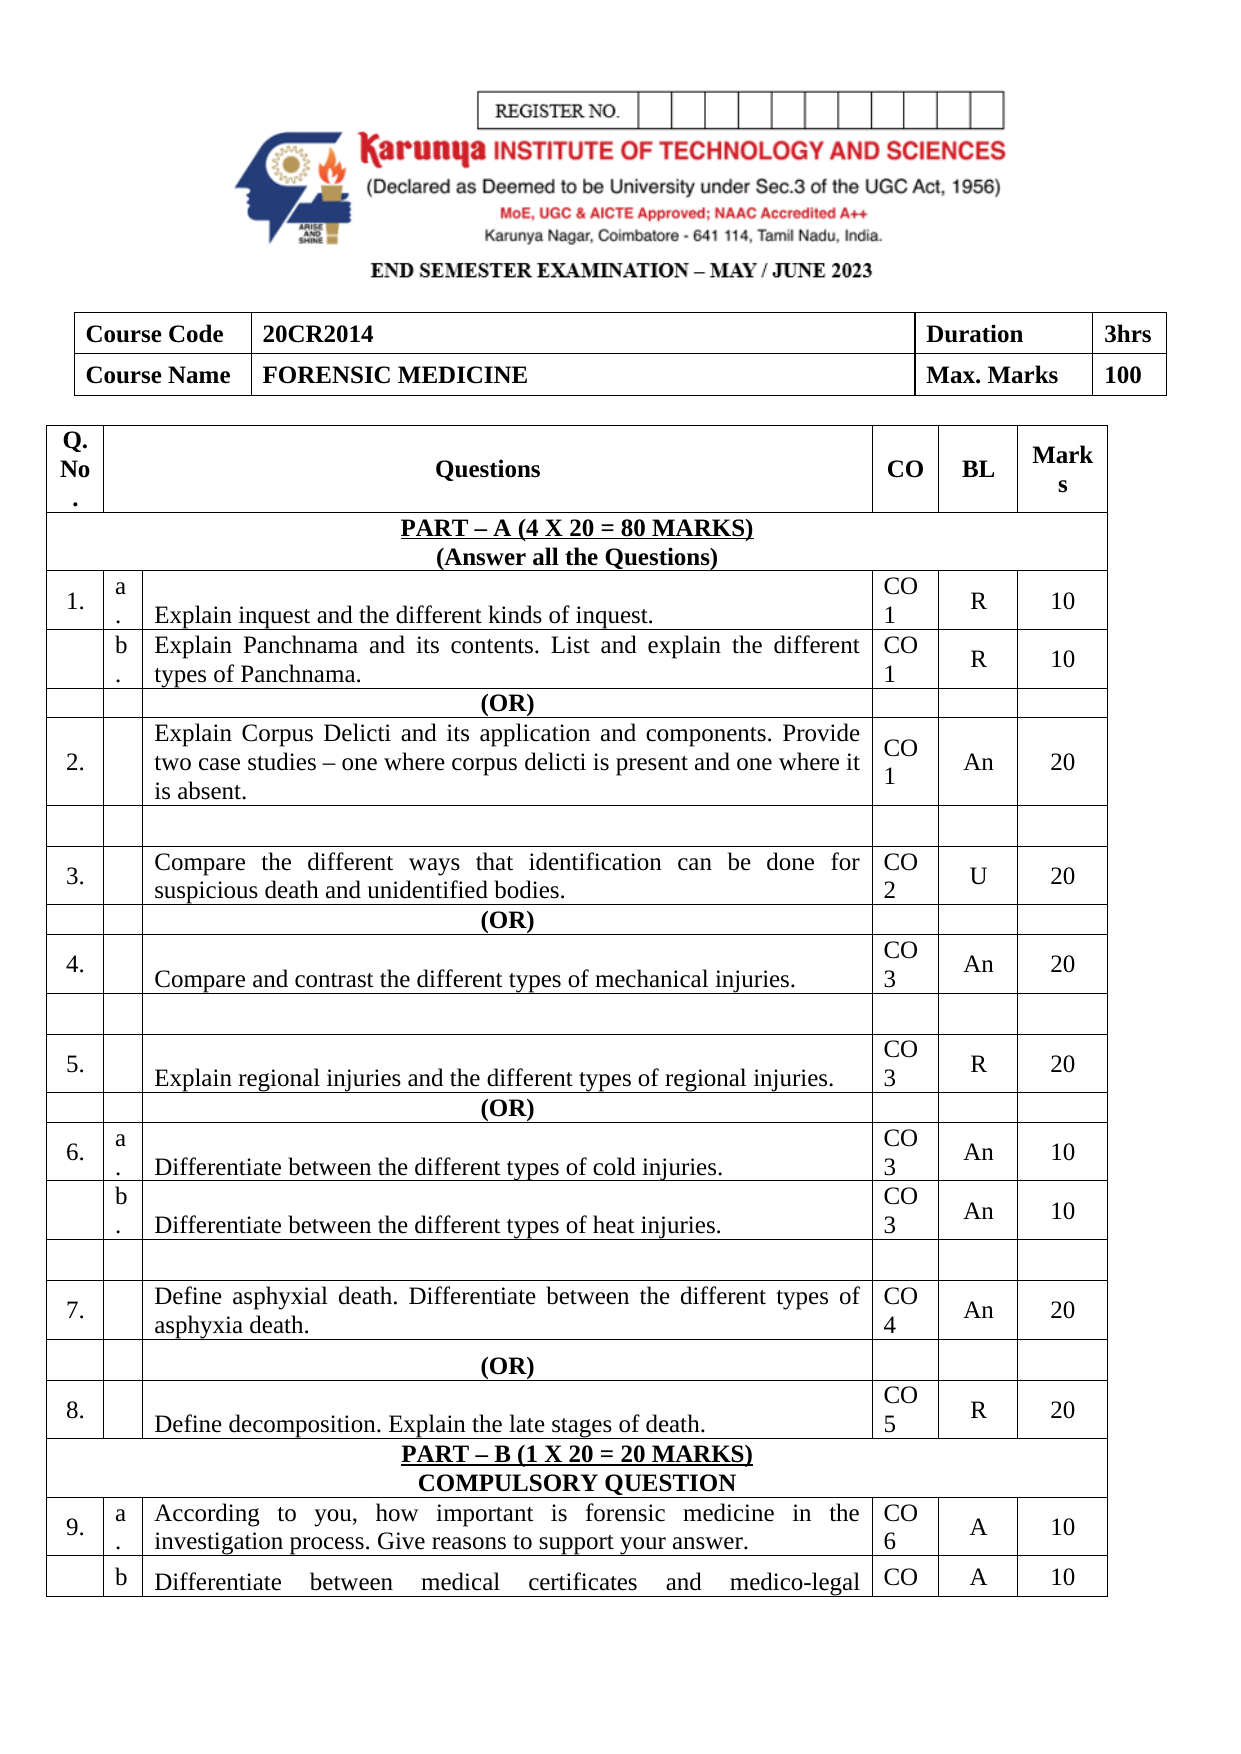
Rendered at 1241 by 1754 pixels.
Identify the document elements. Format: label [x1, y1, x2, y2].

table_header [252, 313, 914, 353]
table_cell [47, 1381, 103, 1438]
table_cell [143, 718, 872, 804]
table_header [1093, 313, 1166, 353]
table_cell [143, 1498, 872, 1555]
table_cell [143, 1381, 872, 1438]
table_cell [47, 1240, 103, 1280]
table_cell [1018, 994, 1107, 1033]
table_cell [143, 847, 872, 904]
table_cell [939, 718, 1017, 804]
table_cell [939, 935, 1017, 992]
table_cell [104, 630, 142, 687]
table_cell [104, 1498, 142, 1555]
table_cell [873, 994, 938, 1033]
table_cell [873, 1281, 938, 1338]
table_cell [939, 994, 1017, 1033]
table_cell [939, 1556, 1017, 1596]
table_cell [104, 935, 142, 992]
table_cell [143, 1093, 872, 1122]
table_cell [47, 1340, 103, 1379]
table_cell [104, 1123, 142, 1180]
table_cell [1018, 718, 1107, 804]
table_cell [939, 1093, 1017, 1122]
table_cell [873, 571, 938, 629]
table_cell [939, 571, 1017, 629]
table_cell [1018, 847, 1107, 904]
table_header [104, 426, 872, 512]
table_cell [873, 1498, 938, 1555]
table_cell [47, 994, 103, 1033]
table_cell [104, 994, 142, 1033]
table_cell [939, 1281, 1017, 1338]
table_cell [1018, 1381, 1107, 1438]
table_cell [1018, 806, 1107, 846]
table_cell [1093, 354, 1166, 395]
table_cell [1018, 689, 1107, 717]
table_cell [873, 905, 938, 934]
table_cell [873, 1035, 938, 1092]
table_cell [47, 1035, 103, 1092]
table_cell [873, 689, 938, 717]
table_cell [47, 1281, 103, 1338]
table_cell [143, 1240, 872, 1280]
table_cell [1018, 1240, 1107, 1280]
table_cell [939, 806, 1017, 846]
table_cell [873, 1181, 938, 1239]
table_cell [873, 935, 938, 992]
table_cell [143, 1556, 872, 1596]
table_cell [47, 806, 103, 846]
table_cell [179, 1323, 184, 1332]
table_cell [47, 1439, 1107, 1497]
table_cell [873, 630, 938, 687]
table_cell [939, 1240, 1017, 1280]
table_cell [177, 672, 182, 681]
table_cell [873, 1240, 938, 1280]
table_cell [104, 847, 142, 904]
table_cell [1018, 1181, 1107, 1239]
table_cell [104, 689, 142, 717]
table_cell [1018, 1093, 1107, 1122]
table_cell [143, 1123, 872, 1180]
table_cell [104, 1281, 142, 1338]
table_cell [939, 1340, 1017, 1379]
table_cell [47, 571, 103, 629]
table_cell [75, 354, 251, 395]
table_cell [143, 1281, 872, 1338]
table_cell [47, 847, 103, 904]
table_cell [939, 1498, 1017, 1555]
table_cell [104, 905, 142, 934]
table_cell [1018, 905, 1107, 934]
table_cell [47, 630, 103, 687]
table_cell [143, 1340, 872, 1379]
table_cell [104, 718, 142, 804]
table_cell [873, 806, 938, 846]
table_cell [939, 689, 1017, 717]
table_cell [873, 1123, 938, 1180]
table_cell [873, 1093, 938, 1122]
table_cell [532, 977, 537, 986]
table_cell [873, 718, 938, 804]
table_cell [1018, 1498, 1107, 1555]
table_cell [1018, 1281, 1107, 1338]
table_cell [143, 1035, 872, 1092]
picture [231, 89, 1009, 284]
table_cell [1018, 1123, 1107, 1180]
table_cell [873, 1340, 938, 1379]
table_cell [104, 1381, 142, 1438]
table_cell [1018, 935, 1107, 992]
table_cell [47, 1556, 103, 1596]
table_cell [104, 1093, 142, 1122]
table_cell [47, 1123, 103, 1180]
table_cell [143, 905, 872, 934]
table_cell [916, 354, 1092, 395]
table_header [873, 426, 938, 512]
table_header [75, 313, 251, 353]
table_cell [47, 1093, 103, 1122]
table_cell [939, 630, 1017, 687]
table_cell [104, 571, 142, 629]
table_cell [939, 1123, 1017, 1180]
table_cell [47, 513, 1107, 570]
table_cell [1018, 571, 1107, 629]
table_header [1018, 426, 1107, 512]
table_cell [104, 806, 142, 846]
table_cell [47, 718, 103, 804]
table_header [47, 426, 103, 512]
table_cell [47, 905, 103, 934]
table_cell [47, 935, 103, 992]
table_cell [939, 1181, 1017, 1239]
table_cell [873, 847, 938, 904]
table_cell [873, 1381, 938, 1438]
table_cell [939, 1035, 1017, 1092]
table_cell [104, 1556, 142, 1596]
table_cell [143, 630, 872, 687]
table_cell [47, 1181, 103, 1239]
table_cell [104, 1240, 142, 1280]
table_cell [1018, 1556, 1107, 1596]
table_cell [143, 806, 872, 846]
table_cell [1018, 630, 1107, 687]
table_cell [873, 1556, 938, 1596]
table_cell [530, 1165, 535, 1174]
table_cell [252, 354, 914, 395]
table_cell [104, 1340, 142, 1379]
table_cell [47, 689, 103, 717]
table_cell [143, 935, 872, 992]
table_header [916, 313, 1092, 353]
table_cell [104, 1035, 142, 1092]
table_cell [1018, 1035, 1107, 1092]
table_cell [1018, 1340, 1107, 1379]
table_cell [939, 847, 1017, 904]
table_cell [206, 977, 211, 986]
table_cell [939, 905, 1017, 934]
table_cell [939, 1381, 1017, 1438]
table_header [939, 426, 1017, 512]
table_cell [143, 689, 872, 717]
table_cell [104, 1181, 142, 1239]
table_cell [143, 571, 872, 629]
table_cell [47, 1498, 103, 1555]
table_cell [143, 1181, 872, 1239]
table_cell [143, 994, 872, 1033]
